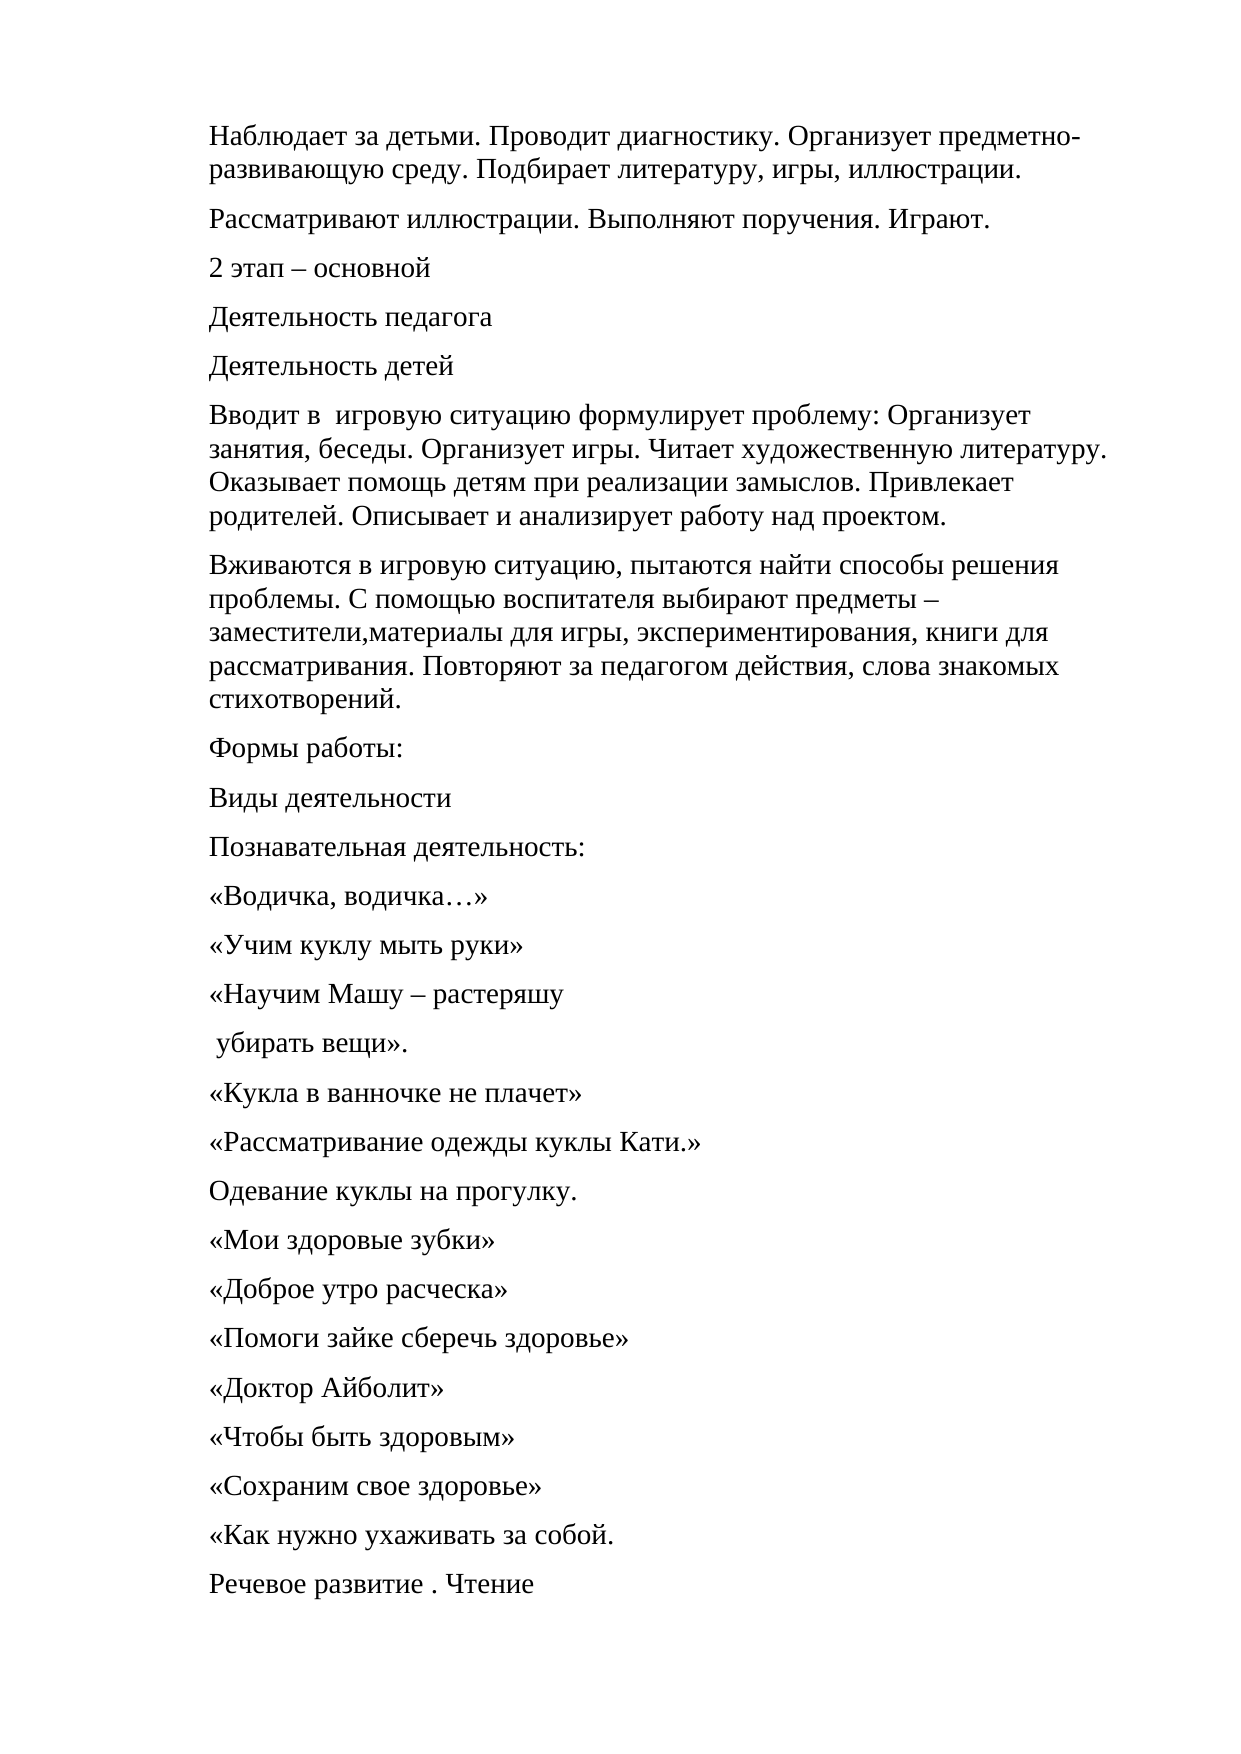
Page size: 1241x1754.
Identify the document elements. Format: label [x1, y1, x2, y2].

table_cell [177, 118, 1151, 1616]
